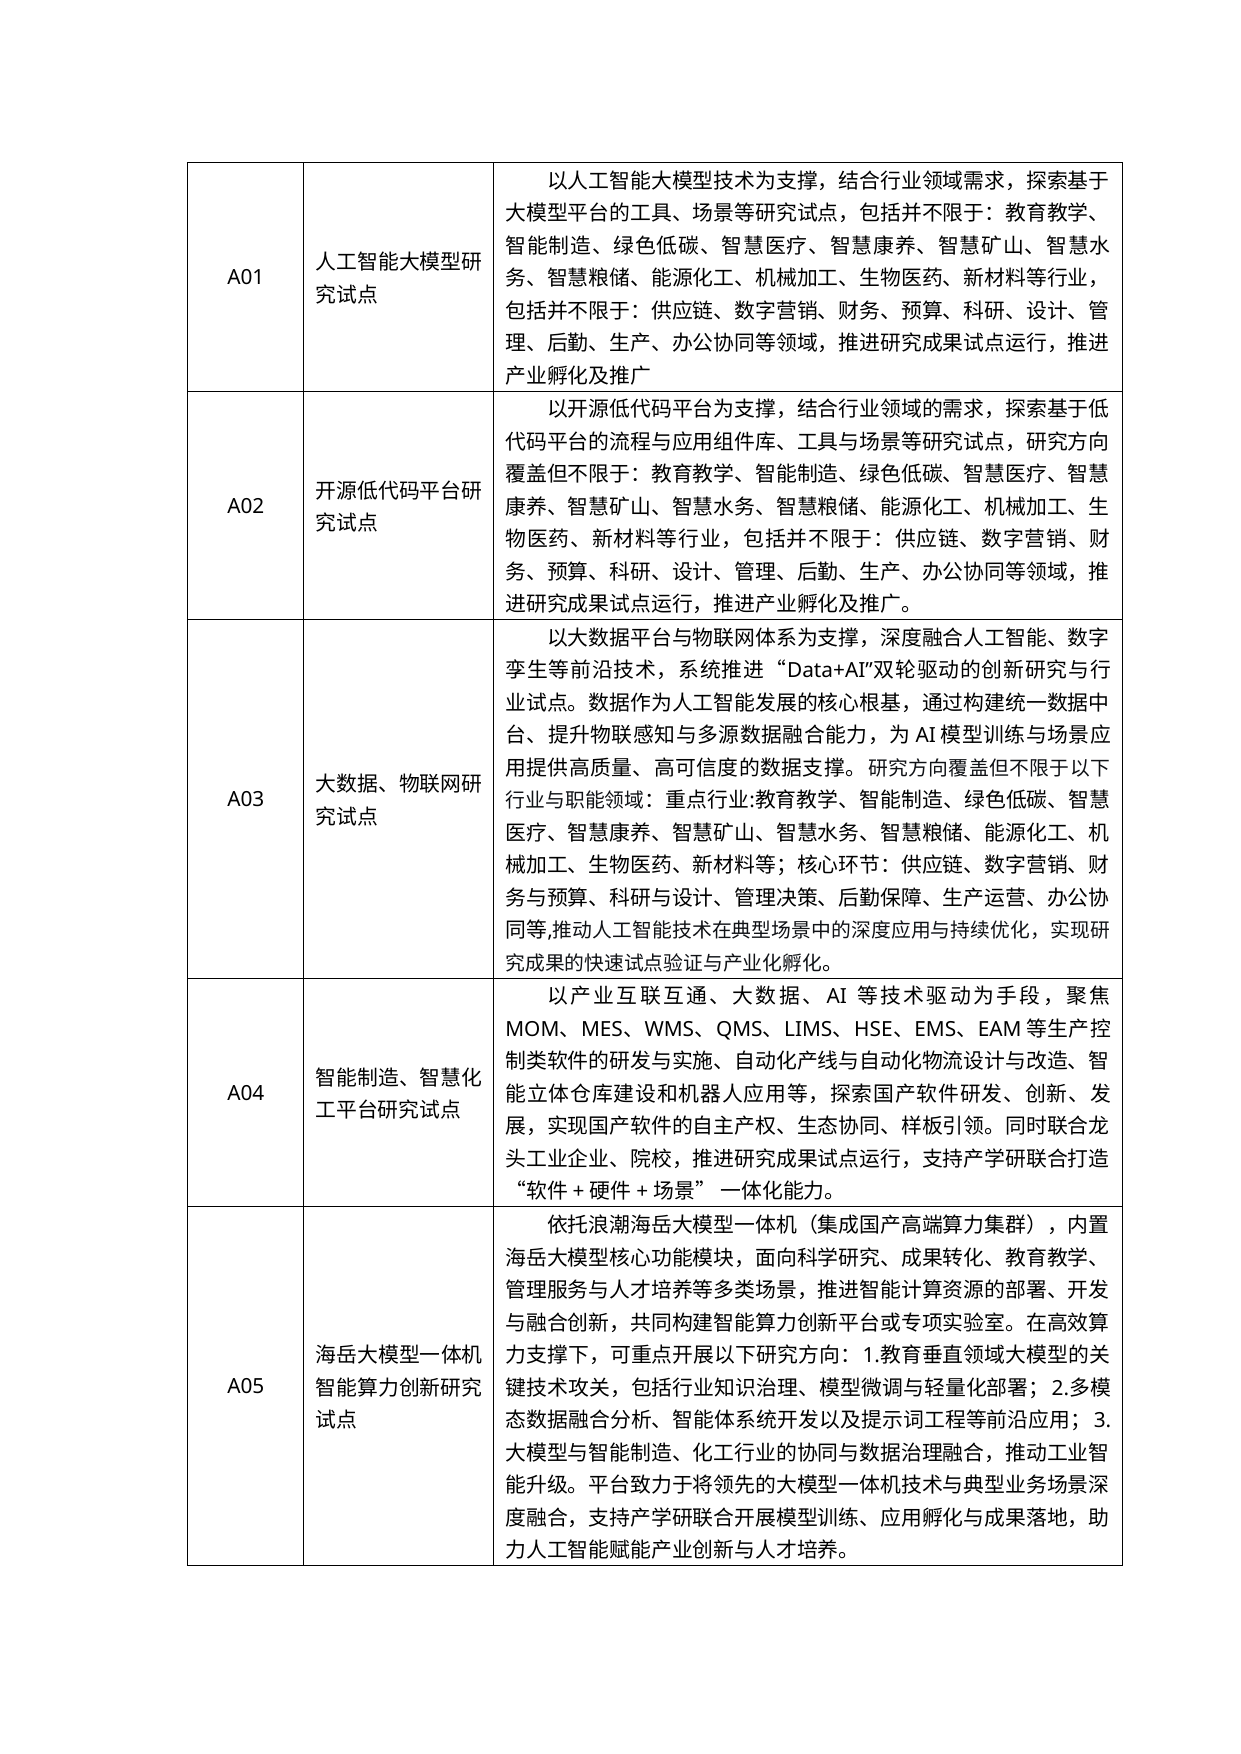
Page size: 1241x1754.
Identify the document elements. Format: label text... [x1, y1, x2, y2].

table_cell A04 [188, 979, 303, 1206]
table_cell 以大数据平台与物联网体系为支撑，深度融合人工智能、数字孪生等前沿技术，系统推进“Data+AI”双轮驱动的创新研究与行业试点。数据作为人工智能发展的核心根基，通过构建统一数据中台、提升物联感知与多源数据融合能力，为AI模型训练与场景应用提供高质量、高可信度的数据支撑。研究方向覆盖但不限于以下行业与职能领域：重点行业:教育教学、智能制造、绿色低碳、智慧医疗、智慧康养、智慧矿山、智慧水务、智慧粮储、能源化工、机械加工、生物医药、新材料等；核心环节：供应链、数字营销、财务与预算、科研与设计、管理决策、后勤保障、生产运营、办公协同等,推动人工智能技术在典型场景中的深度应用与持续优化，实现研究成果的快速试点验证与产业化孵化。 [494, 620, 1122, 978]
table_cell 人工智能大模型研究试点 [304, 163, 493, 391]
table_cell 智能制造、智慧化工平台研究试点 [304, 979, 493, 1206]
table_cell 开源低代码平台研究试点 [304, 392, 493, 619]
table_cell 以开源低代码平台为支撑，结合行业领域的需求，探索基于低代码平台的流程与应用组件库、工具与场景等研究试点，研究方向覆盖但不限于：教育教学、智能制造、绿色低碳、智慧医疗、智慧康养、智慧矿山、智慧水务、智慧粮储、能源化工、机械加工、生物医药、新材料等行业，包括并不限于：供应链、数字营销、财务、预算、科研、设计、管理、后勤、生产、办公协同等领域，推进研究成果试点运行，推进产业孵化及推广。 [494, 392, 1122, 619]
table_cell 以产业互联互通、大数据、AI 等技术驱动为手段，聚焦MOM、MES、WMS、QMS、LIMS、HSE、EMS、EAM等生产控制类软件的研发与实施、自动化产线与自动化物流设计与改造、智能立体仓库建设和机器人应用等，探索国产软件研发、创新、发展，实现国产软件的自主产权、生态协同、样板引领。同时联合龙头工业企业、院校，推进研究成果试点运行，支持产学研联合打造 “软件 + 硬件 + 场景” 一体化能力。 [494, 979, 1122, 1206]
table_cell 依托浪潮海岳大模型一体机（集成国产高端算力集群），内置海岳大模型核心功能模块，面向科学研究、成果转化、教育教学、管理服务与人才培养等多类场景，推进智能计算资源的部署、开发与融合创新，共同构建智能算力创新平台或专项实验室。在高效算力支撑下，可重点开展以下研究方向：1.教育垂直领域大模型的关键技术攻关，包括行业知识治理、模型微调与轻量化部署；2.多模态数据融合分析、智能体系统开发以及提示词工程等前沿应用；3.大模型与智能制造、化工行业的协同与数据治理融合，推动工业智能升级。平台致力于将领先的大模型一体机技术与典型业务场景深度融合，支持产学研联合开展模型训练、应用孵化与成果落地，助力人工智能赋能产业创新与人才培养。 [494, 1207, 1122, 1565]
table_cell 大数据、物联网研究试点 [304, 620, 493, 978]
table_cell A01 [188, 163, 303, 391]
table_cell A03 [188, 620, 303, 978]
table_cell A05 [188, 1207, 303, 1565]
table_cell 海岳大模型一体机智能算力创新研究试点 [304, 1207, 493, 1565]
table_cell A02 [188, 392, 303, 619]
table_cell 以人工智能大模型技术为支撑，结合行业领域需求，探索基于大模型平台的工具、场景等研究试点，包括并不限于：教育教学、智能制造、绿色低碳、智慧医疗、智慧康养、智慧矿山、智慧水务、智慧粮储、能源化工、机械加工、生物医药、新材料等行业，包括并不限于：供应链、数字营销、财务、预算、科研、设计、管理、后勤、生产、办公协同等领域，推进研究成果试点运行，推进产业孵化及推广 [494, 163, 1122, 391]
